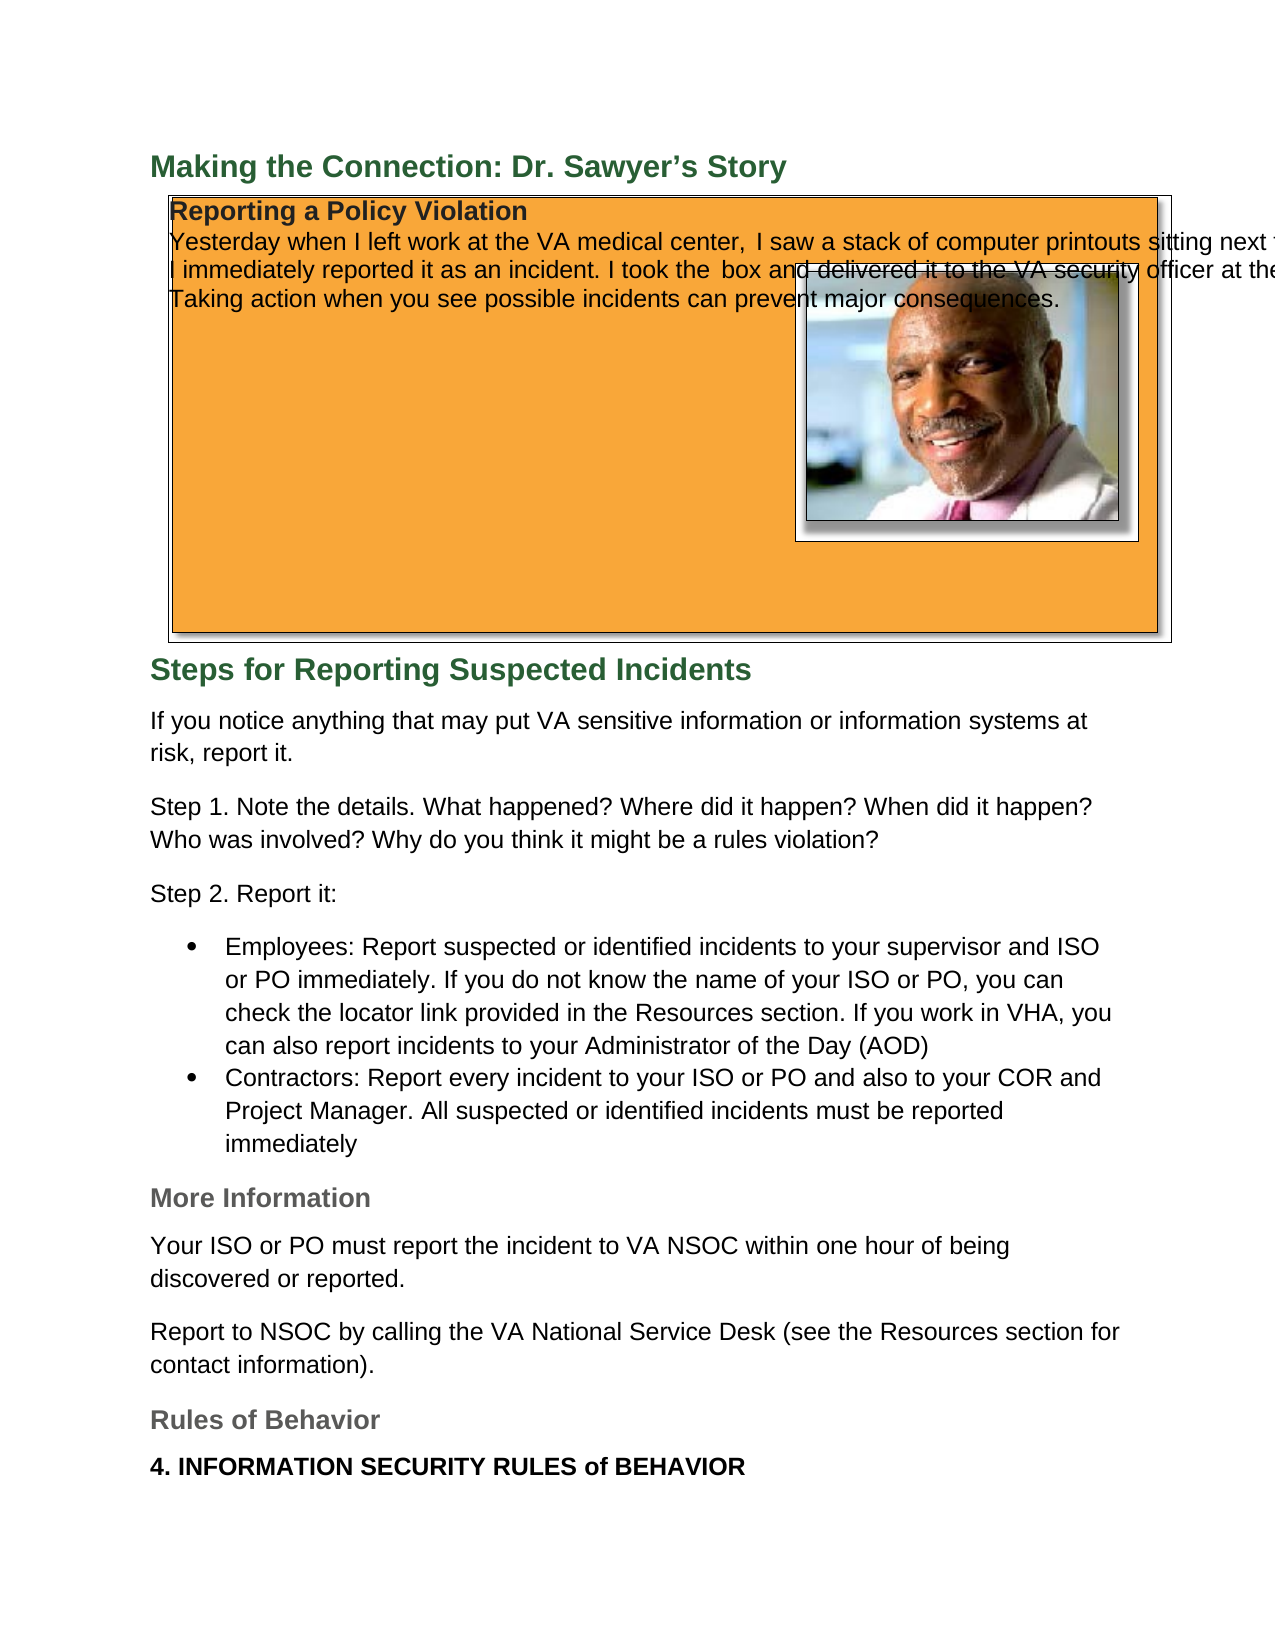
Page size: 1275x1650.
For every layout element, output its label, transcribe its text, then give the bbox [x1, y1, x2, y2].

subtitle Making the Connection: Dr. Sawyer’s Story [150, 148, 1275, 184]
picture [169, 196, 1171, 642]
picture [1149, 266, 1157, 277]
list Contractors: Report every incident to your ISO or PO and also to your COR and Project Manager. All suspected or identified incidents must be reported immediately [187, 1063, 1105, 1158]
subtitle Steps for Reporting Suspected Incidents [150, 651, 1275, 687]
text If you notice anything that may put VA sensitive information or information systems at risk, report it. [150, 706, 1120, 767]
text Step 1. Note the details. What happened? Where did it happen? When did it happen? Who was involved? Why do you think it might be a rules violation? [150, 792, 1120, 854]
picture [174, 204, 182, 210]
text Your ISO or PO must report the incident to VA NSOC within one hour of being discovered or reported. [150, 1231, 1120, 1292]
text Step 2. Report it: [150, 878, 1275, 907]
picture [173, 198, 1157, 632]
subtitle 4. INFORMATION SECURITY RULES of BEHAVIOR [150, 1452, 1275, 1481]
list Employees: Report suspected or identified incidents to your supervisor and ISO or PO immediately. If you do not know the name of your ISO or PO, you can check the locator link provided in the Resources section. If you work in VHA, you can also report incidents to your Administrator of the Day (AOD) [187, 932, 1115, 1059]
subtitle More Information [150, 1182, 1275, 1213]
text Report to NSOC by calling the VA National Service Desk (see the Resources section for contact information). [150, 1317, 1120, 1379]
subtitle Rules of Behavior [150, 1404, 1275, 1435]
